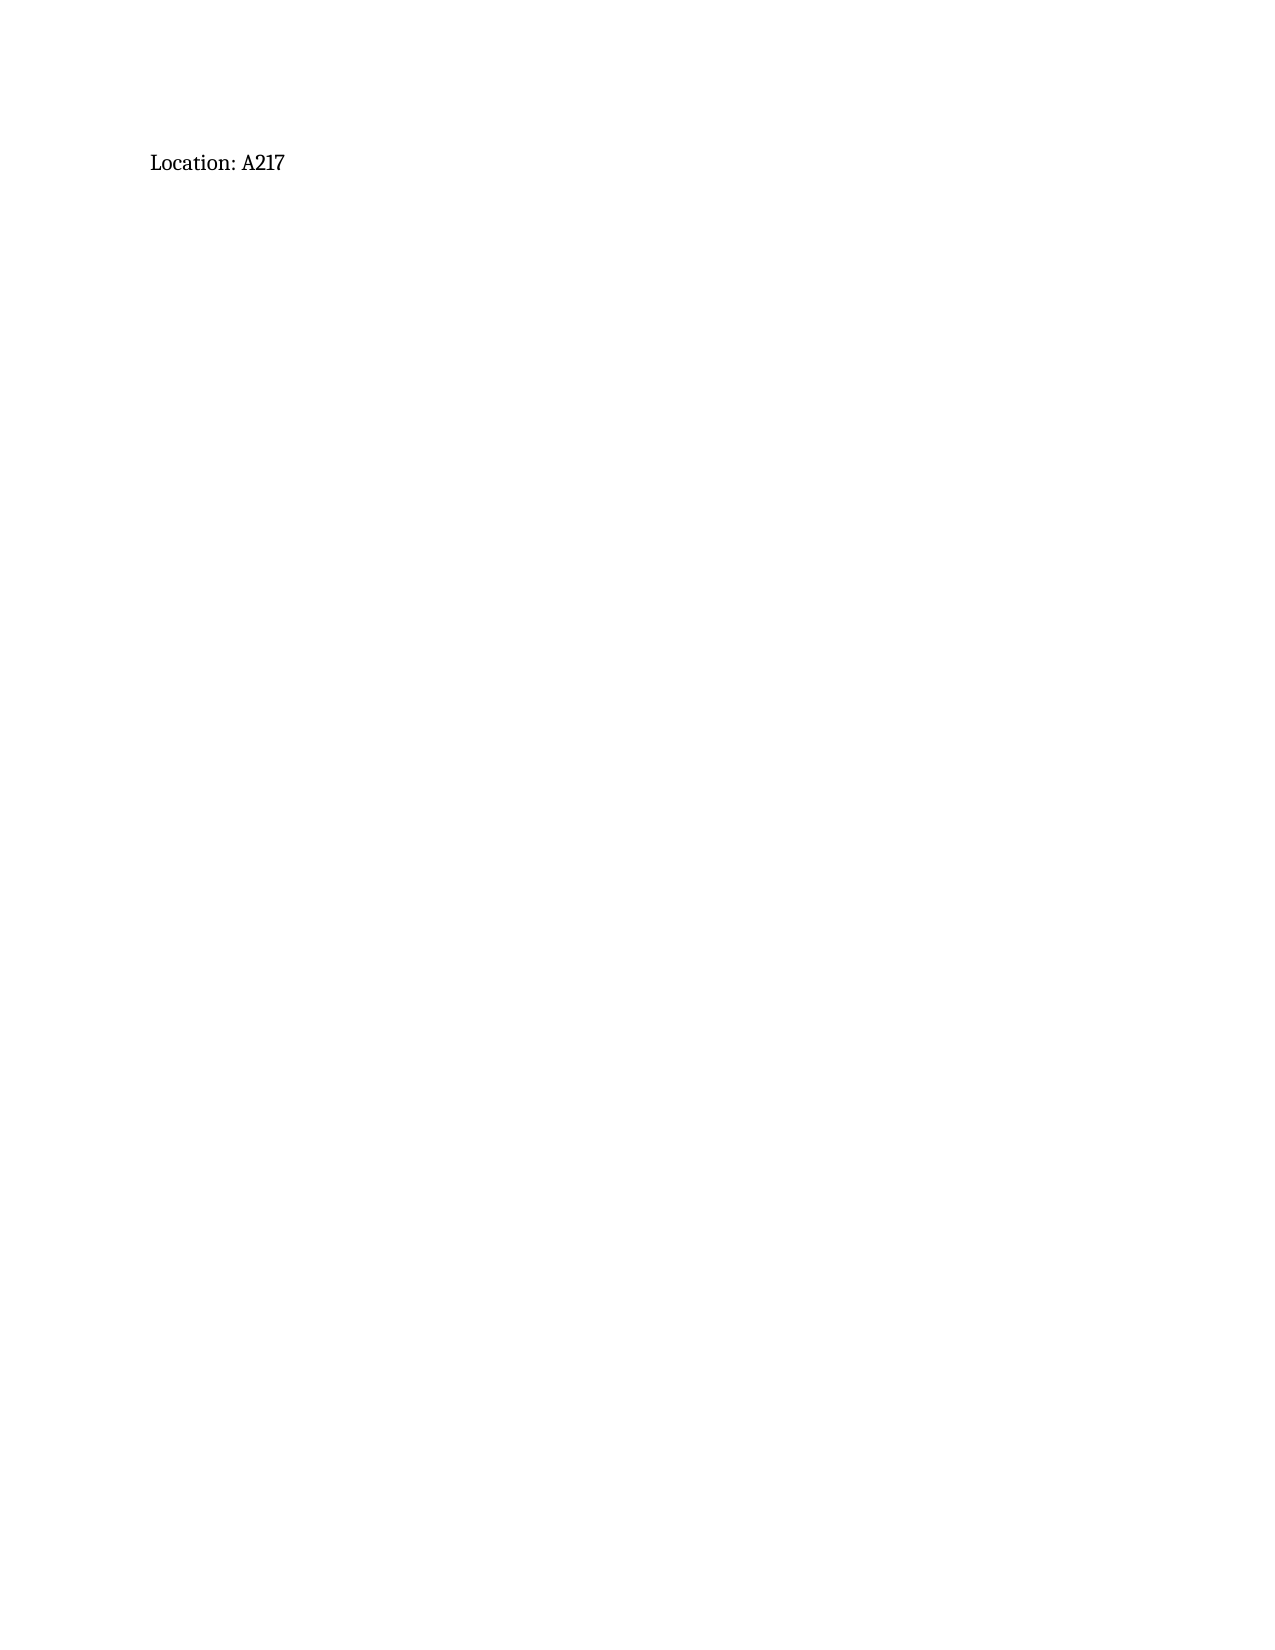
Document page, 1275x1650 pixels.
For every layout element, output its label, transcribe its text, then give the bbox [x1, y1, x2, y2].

text Location: A217 [150, 150, 1125, 176]
